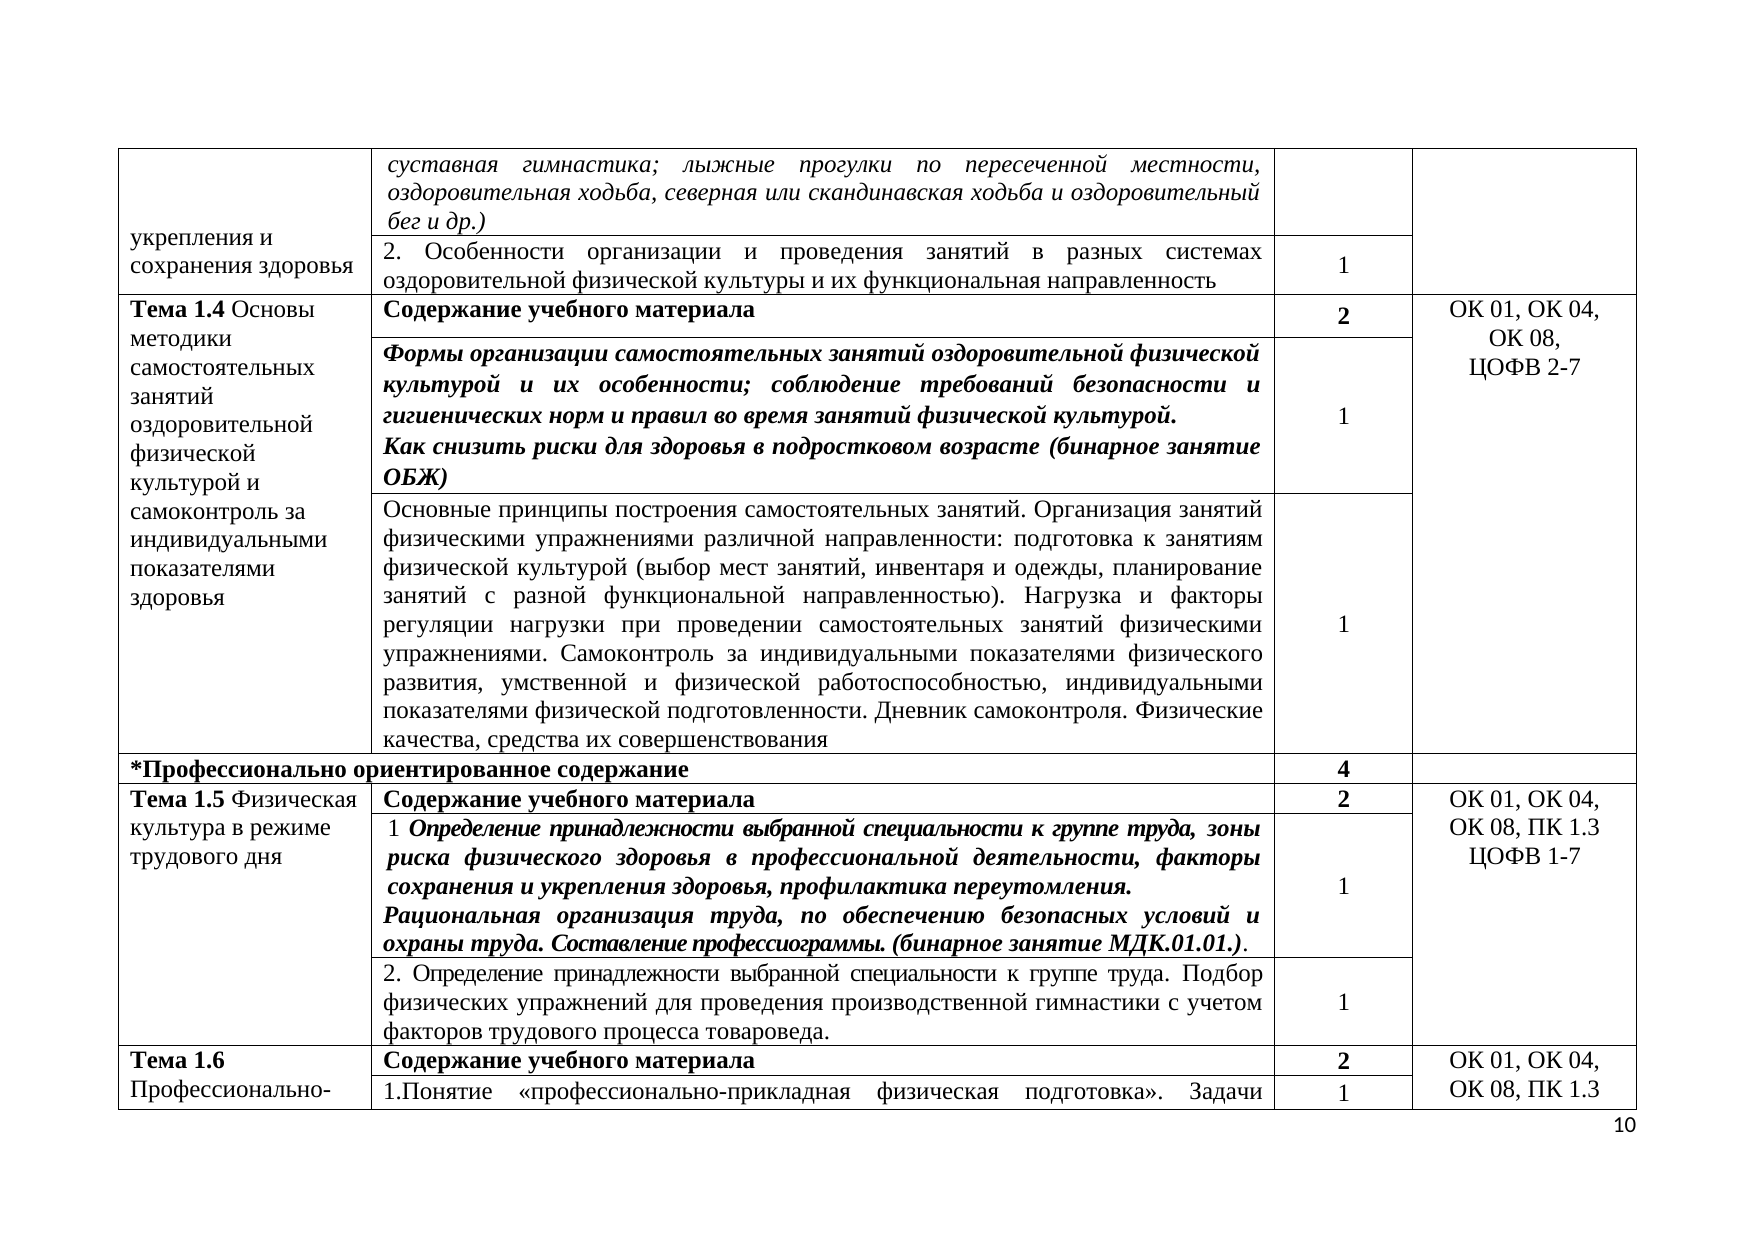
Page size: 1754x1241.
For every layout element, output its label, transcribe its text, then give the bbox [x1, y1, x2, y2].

table_cell 4 [1275, 754, 1412, 783]
table_cell 2 [1275, 295, 1412, 337]
table_cell Формы организации самостоятельных занятий оздоровительной физической культурой и их особенности; соблюдение требований безопасности и гигиенических норм и правил во время занятий физической культурой. Как снизить риски для здоровья в подростковом возрасте (бинарное занятие ОБЖ) [372, 338, 1274, 493]
table_cell 2. Особенности организации и проведения занятий в разных системах оздоровительной физической культуры и их функциональная направленность [372, 236, 1274, 293]
table_cell [1413, 754, 1636, 783]
table_cell 1 [1275, 1076, 1412, 1109]
table_cell Тема 1.6 Профессионально-прикладная физическая подготовка [119, 1046, 371, 1109]
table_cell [372, 1076, 1274, 1109]
table_cell 1 [1275, 958, 1412, 1044]
table_cell 1 Определение принадлежности выбранной специальности к группе труда, зоны риска физического здоровья в профессиональной деятельности, факторы сохранения и укрепления здоровья, профилактика переутомления. Рациональная организация труда, по обеспечению безопасных условий и охраны труда. Составление профессиограммы. (бинарное занятие МДК.01.01.). [372, 814, 1274, 957]
table_cell Тема 1.5 Физическая культура в режиме трудового дня [119, 784, 371, 1044]
table_cell 1 [1275, 236, 1412, 293]
table_cell ОК 01, ОК 04, ОК 08, ПК 1.3 ЦОФВ 1-7 [1413, 1046, 1636, 1109]
table_cell 1 [1275, 814, 1412, 957]
table_cell 1 [1275, 149, 1412, 235]
table_cell Тема 1.4 Основы методики самостоятельных занятий оздоровительной физической культурой и самоконтроль за индивидуальными показателями здоровья [119, 295, 371, 753]
table_cell ОК 01, ОК 04, ОК 08, ПК 1.3 ЦОФВ 1-7 [1413, 784, 1636, 1044]
table_cell ОК 01, ОК 04, ОК 08, ЦОФВ 2-7 [1413, 295, 1636, 753]
table_cell 2. Определение принадлежности выбранной специальности к группе труда. Подбор физических упражнений для проведения производственной гимнастики с учетом факторов трудового процесса товароведа. [372, 958, 1274, 1044]
table_cell 1 [1275, 494, 1412, 753]
table_cell Основные принципы построения самостоятельных занятий. Организация занятий физическими упражнениями различной направленности: подготовка к занятиям физической культурой (выбор мест занятий, инвентаря и одежды, планирование занятий с разной функциональной направленностью). Нагрузка и факторы регуляции нагрузки при проведении самостоятельных занятий физическими упражнениями. Самоконтроль за индивидуальными показателями физического развития, умственной и физической работоспособностью, индивидуальными показателями физической подготовленности. Дневник самоконтроля. Физические качества, средства их совершенствования [372, 494, 1274, 753]
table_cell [372, 149, 1274, 235]
table_cell 2 [1275, 1046, 1412, 1075]
table_cell Содержание учебного материала [372, 1046, 1274, 1075]
table_cell 2 [1275, 784, 1412, 812]
table_cell 1 [1275, 338, 1412, 493]
table_cell *Профессионально ориентированное содержание [119, 754, 1274, 783]
table_cell Содержание учебного материала [372, 295, 1274, 337]
table_cell Содержание учебного материала [372, 784, 1274, 812]
